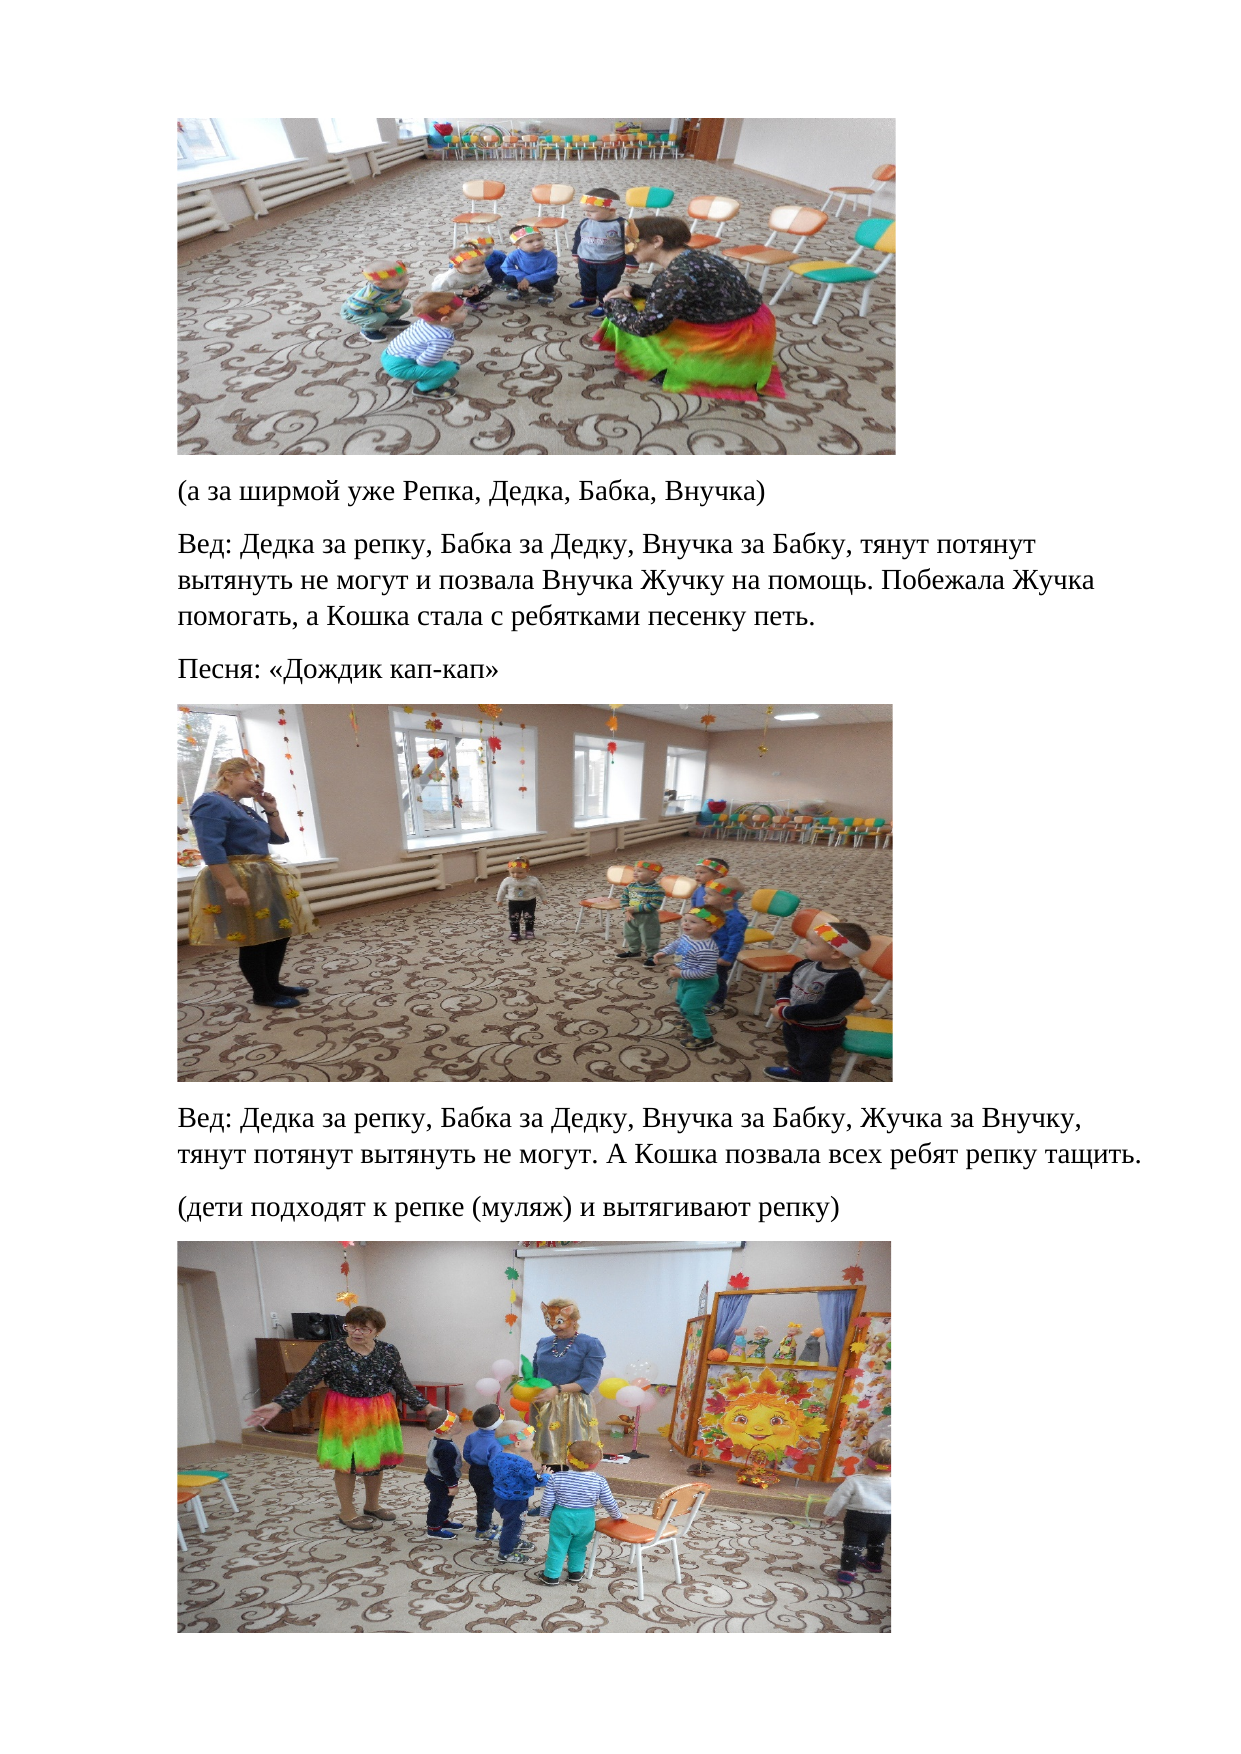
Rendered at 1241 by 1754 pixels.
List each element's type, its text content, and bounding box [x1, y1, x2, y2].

picture [177, 1241, 892, 1633]
text (дети подходят к репке (муляж) и вытягивают репку) [177, 1189, 1152, 1223]
text Вед: Дедка за репку, Бабка за Дедку, Внучка за Бабку, тянут потянут вытянуть не могут и позвала Внучка Жучку на помощь. Побежала Жучка помогать, а Кошка стала с ребятками песенку петь. [177, 526, 1152, 632]
picture [177, 704, 893, 1082]
text (а за ширмой уже Репка, Дедка, Бабка, Внучка) [177, 473, 1152, 507]
picture [177, 118, 896, 455]
text Вед: Дедка за репку, Бабка за Дедку, Внучка за Бабку, Жучка за Внучку, тянут потянут вытянуть не могут. А Кошка позвала всех ребят репку тащить. [177, 1100, 1152, 1170]
text Песня: «Дождик кап-кап» [177, 651, 1152, 685]
